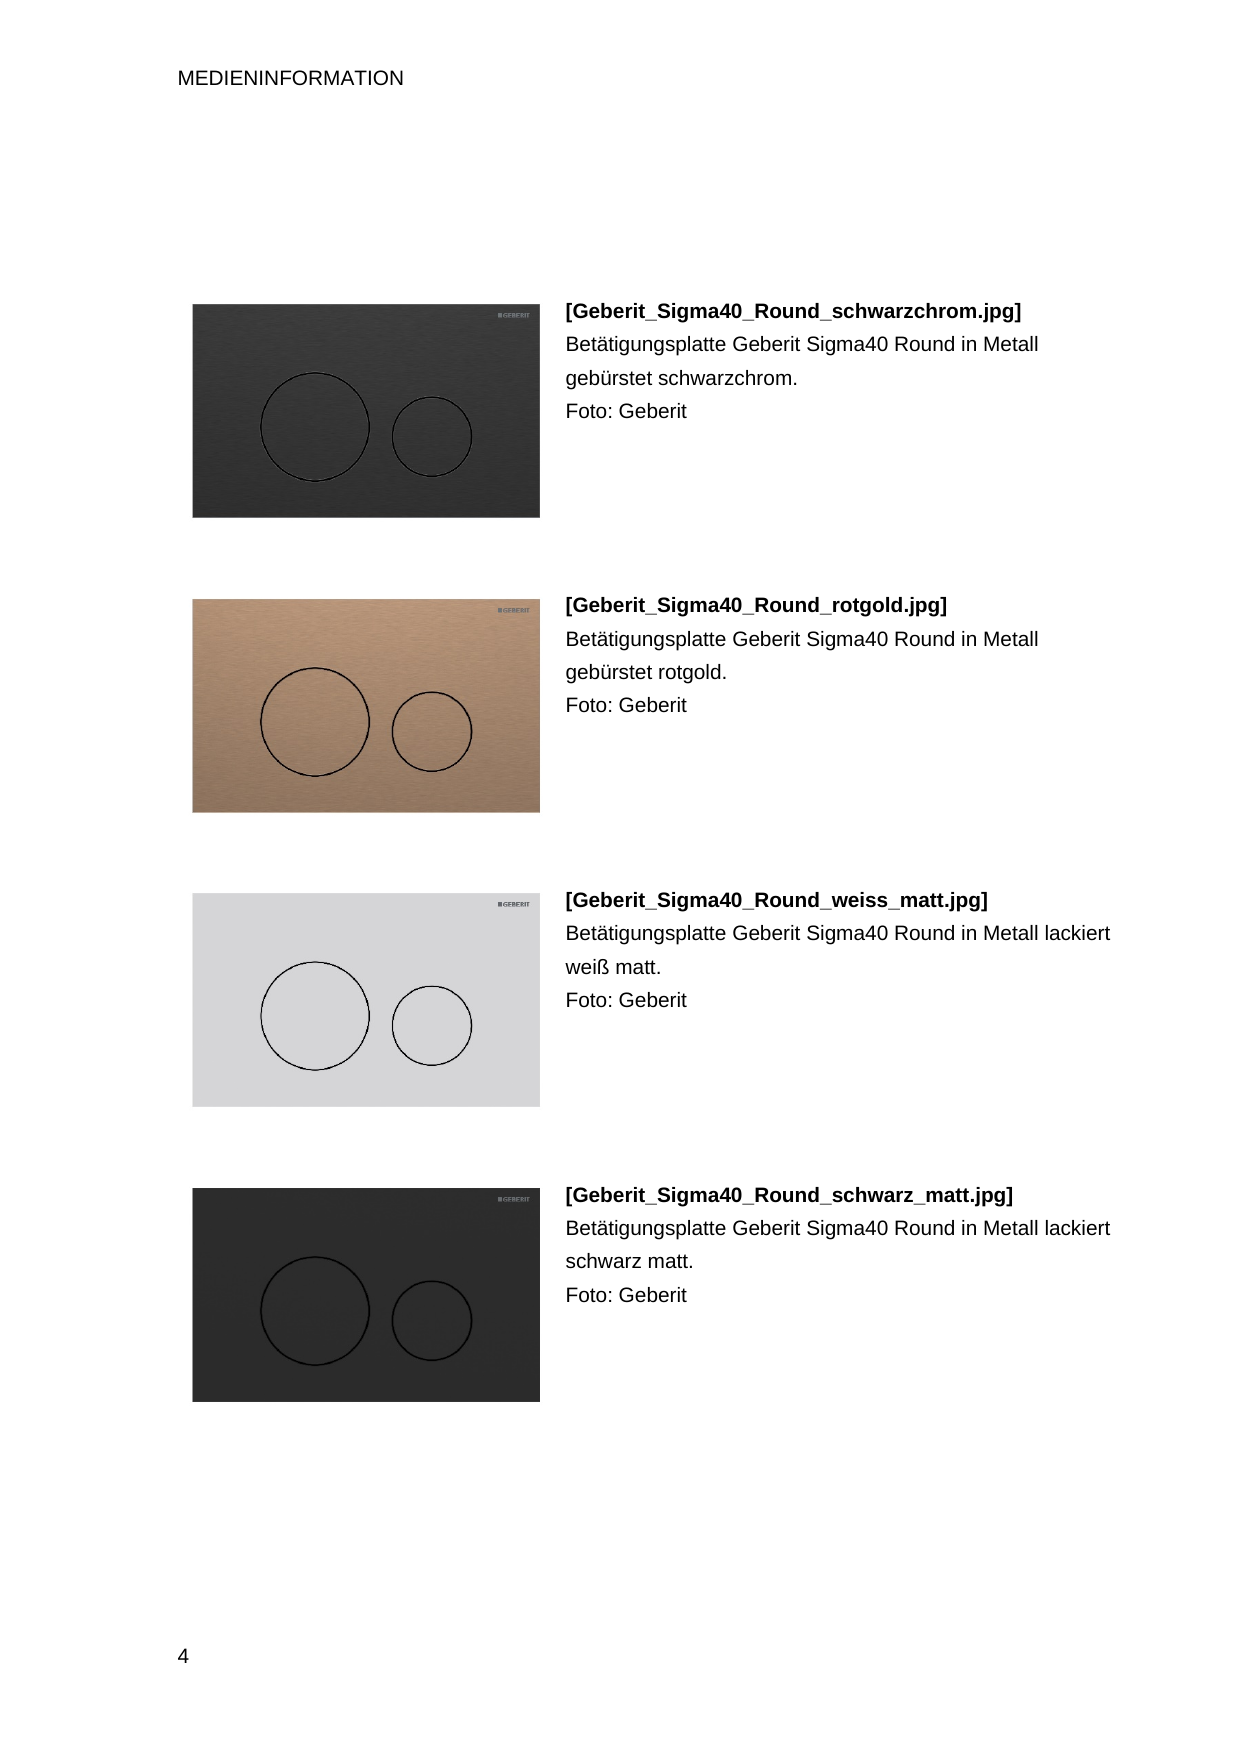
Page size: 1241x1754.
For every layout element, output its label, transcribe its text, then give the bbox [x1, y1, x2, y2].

table_cell [177, 1175, 554, 1470]
picture [188, 880, 544, 1117]
table_cell [Geberit_Sigma40_Round_rotgold.jpg] Betätigungsplatte Geberit Sigma40 Round in Metall gebürstet rotgold. Foto: Geberit [554, 586, 1137, 881]
picture [188, 586, 544, 823]
table_cell [Geberit_Sigma40_Round_weiss_matt.jpg] Betätigungsplatte Geberit Sigma40 Round in Metall lackiert weiß matt. Foto: Geberit [554, 881, 1137, 1175]
table_cell [Geberit_Sigma40_Round_schwarzchrom.jpg] Betätigungsplatte Geberit Sigma40 Round in Metall gebürstet schwarzchrom. Foto: Geberit [554, 292, 1137, 586]
table_cell [177, 292, 554, 586]
table_cell [Geberit_Sigma40_Round_schwarz_matt.jpg] Betätigungsplatte Geberit Sigma40 Round in Metall lackiert schwarz matt. Foto: Geberit [554, 1175, 1137, 1470]
picture [188, 1175, 544, 1412]
table_cell [177, 881, 554, 1175]
table_cell [177, 586, 554, 881]
picture [188, 291, 544, 528]
